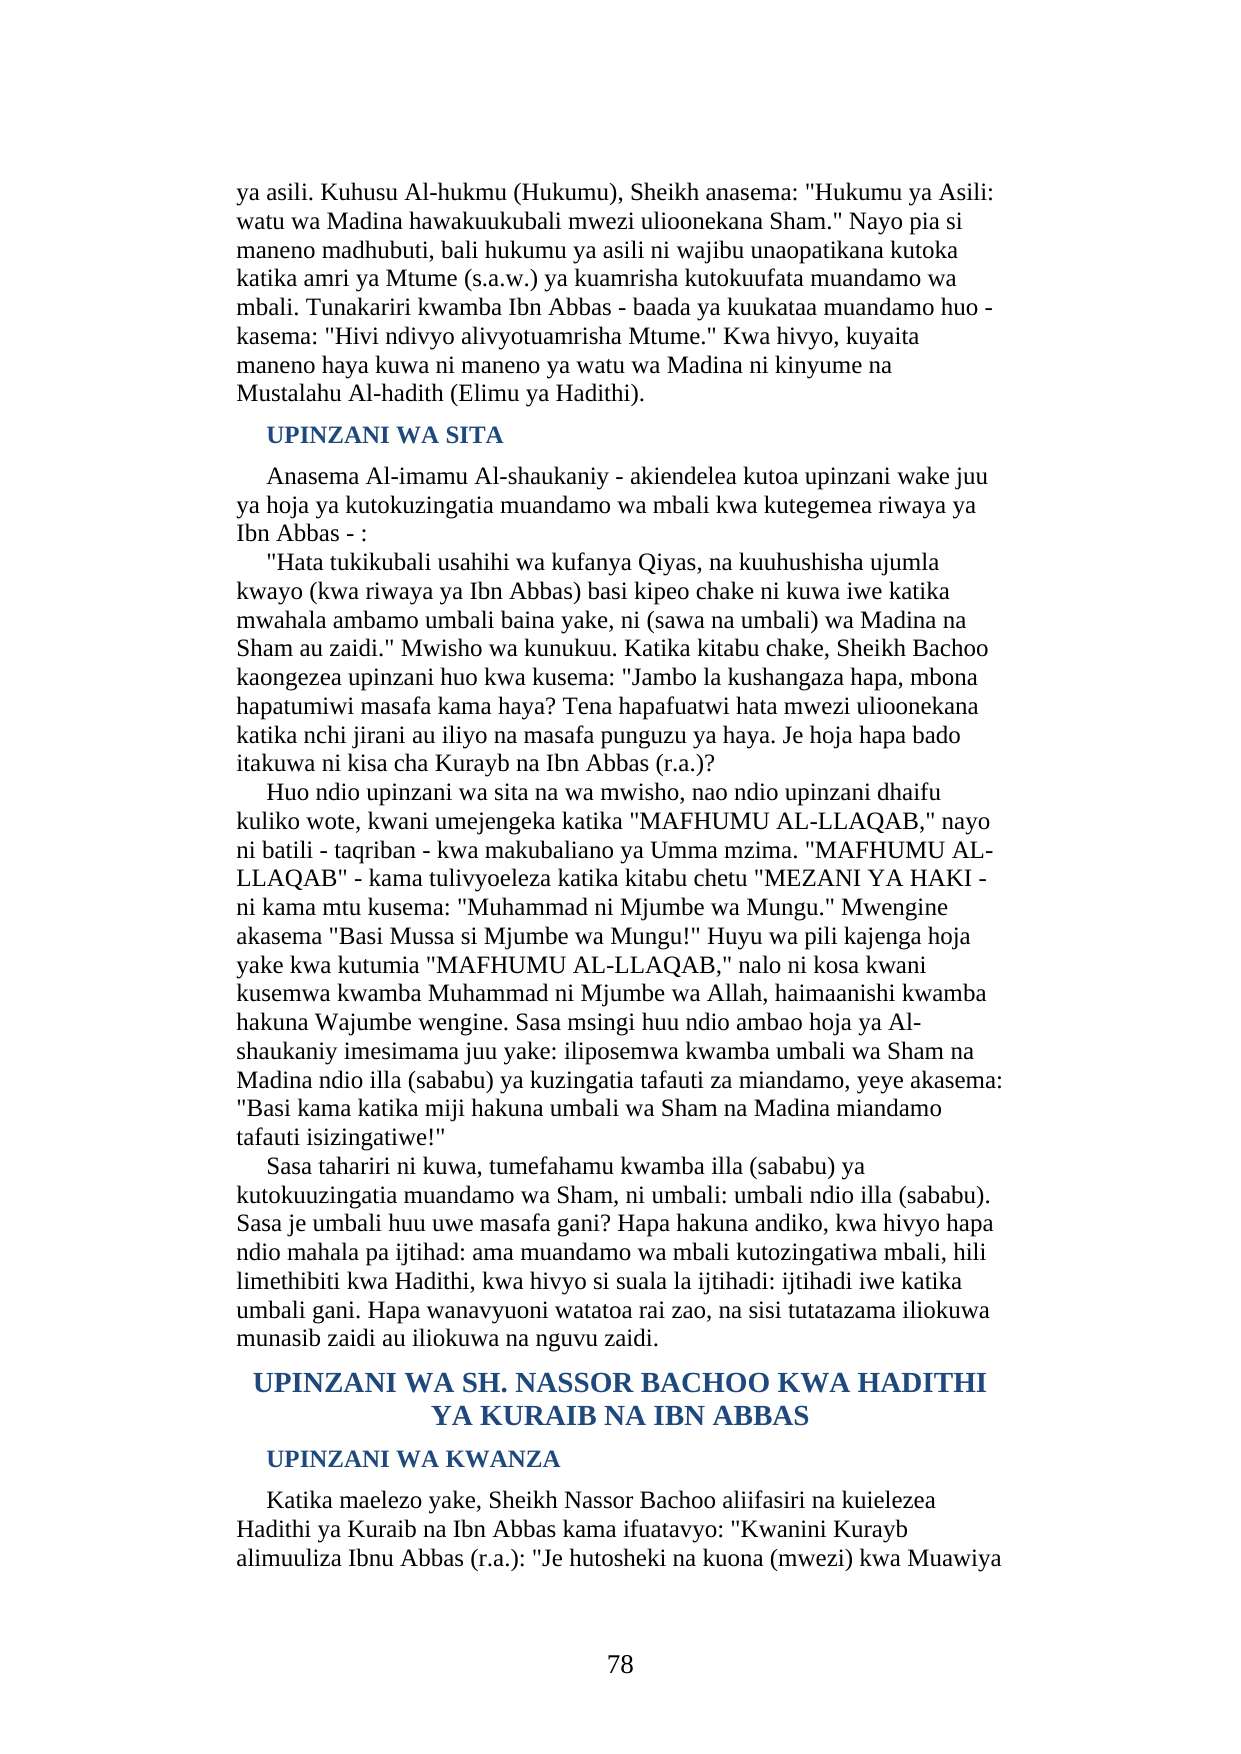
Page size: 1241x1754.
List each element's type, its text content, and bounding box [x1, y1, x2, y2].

text "Hata tukikubali usahihi wa kufanya Qiyas, na kuuhushisha ujumla kwayo (kwa riwaya ya Ibn Abbas) basi kipeo chake ni kuwa iwe katika mwahala ambamo umbali baina yake, ni (sawa na umbali) wa Madina na Sham au zaidi." Mwisho wa kunukuu. Katika kitabu chake, Sheikh Bachoo kaongezea upinzani huo kwa kusema: "Jambo la kushangaza hapa, mbona hapatumiwi masafa kama haya? Tena hapafuatwi hata mwezi ulioonekana katika nchi jirani au iliyo na masafa punguzu ya haya. Je hoja hapa bado itakuwa ni kisa cha Kurayb na Ibn Abbas (r.a.)? [236, 547, 1004, 777]
text Anasema Al-imamu Al-shaukaniy - akiendelea kutoa upinzani wake juu ya hoja ya kutokuzingatia muandamo wa mbali kwa kutegemea riwaya ya Ibn Abbas - : [236, 461, 1004, 547]
subtitle UPINZANI WA SITA [236, 420, 1004, 448]
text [236, 177, 1004, 407]
subtitle UPINZANI WA KWANZA [236, 1444, 1004, 1473]
subtitle UPINZANI WA SH. NASSOR BACHOO KWA HADITHI YA KURAIB NA IBN ABBAS [236, 1365, 1004, 1432]
text Sasa tahariri ni kuwa, tumefahamu kwamba illa (sababu) ya kutokuuzingatia muandamo wa Sham, ni umbali: umbali ndio illa (sababu). Sasa je umbali huu uwe masafa gani? Hapa hakuna andiko, kwa hivyo hapa ndio mahala pa ijtihad: ama muandamo wa mbali kutozingatiwa mbali, hili limethibiti kwa Hadithi, kwa hivyo si suala la ijtihadi: ijtihadi iwe katika umbali gani. Hapa wanavyuoni watatoa rai zao, na sisi tutatazama iliokuwa munasib zaidi au iliokuwa na nguvu zaidi. [236, 1151, 1004, 1352]
text Huo ndio upinzani wa sita na wa mwisho, nao ndio upinzani dhaifu kuliko wote, kwani umejengeka katika "MAFHUMU AL-LLAQAB," nayo ni batili - taqriban - kwa makubaliano ya Umma mzima. "MAFHUMU AL-LLAQAB" - kama tulivyoeleza katika kitabu chetu "MEZANI YA HAKI - ni kama mtu kusema: "Muhammad ni Mjumbe wa Mungu." Mwengine akasema "Basi Mussa si Mjumbe wa Mungu!" Huyu wa pili kajenga hoja yake kwa kutumia "MAFHUMU AL-LLAQAB," nalo ni kosa kwani kusemwa kwamba Muhammad ni Mjumbe wa Allah, haimaanishi kwamba hakuna Wajumbe wengine. Sasa msingi huu ndio ambao hoja ya Al-shaukaniy imesimama juu yake: iliposemwa kwamba umbali wa Sham na Madina ndio illa (sababu) ya kuzingatia tafauti za miandamo, yeye akasema: "Basi kama katika miji hakuna umbali wa Sham na Madina miandamo tafauti isizingatiwe!" [236, 777, 1004, 1151]
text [236, 1486, 1004, 1572]
